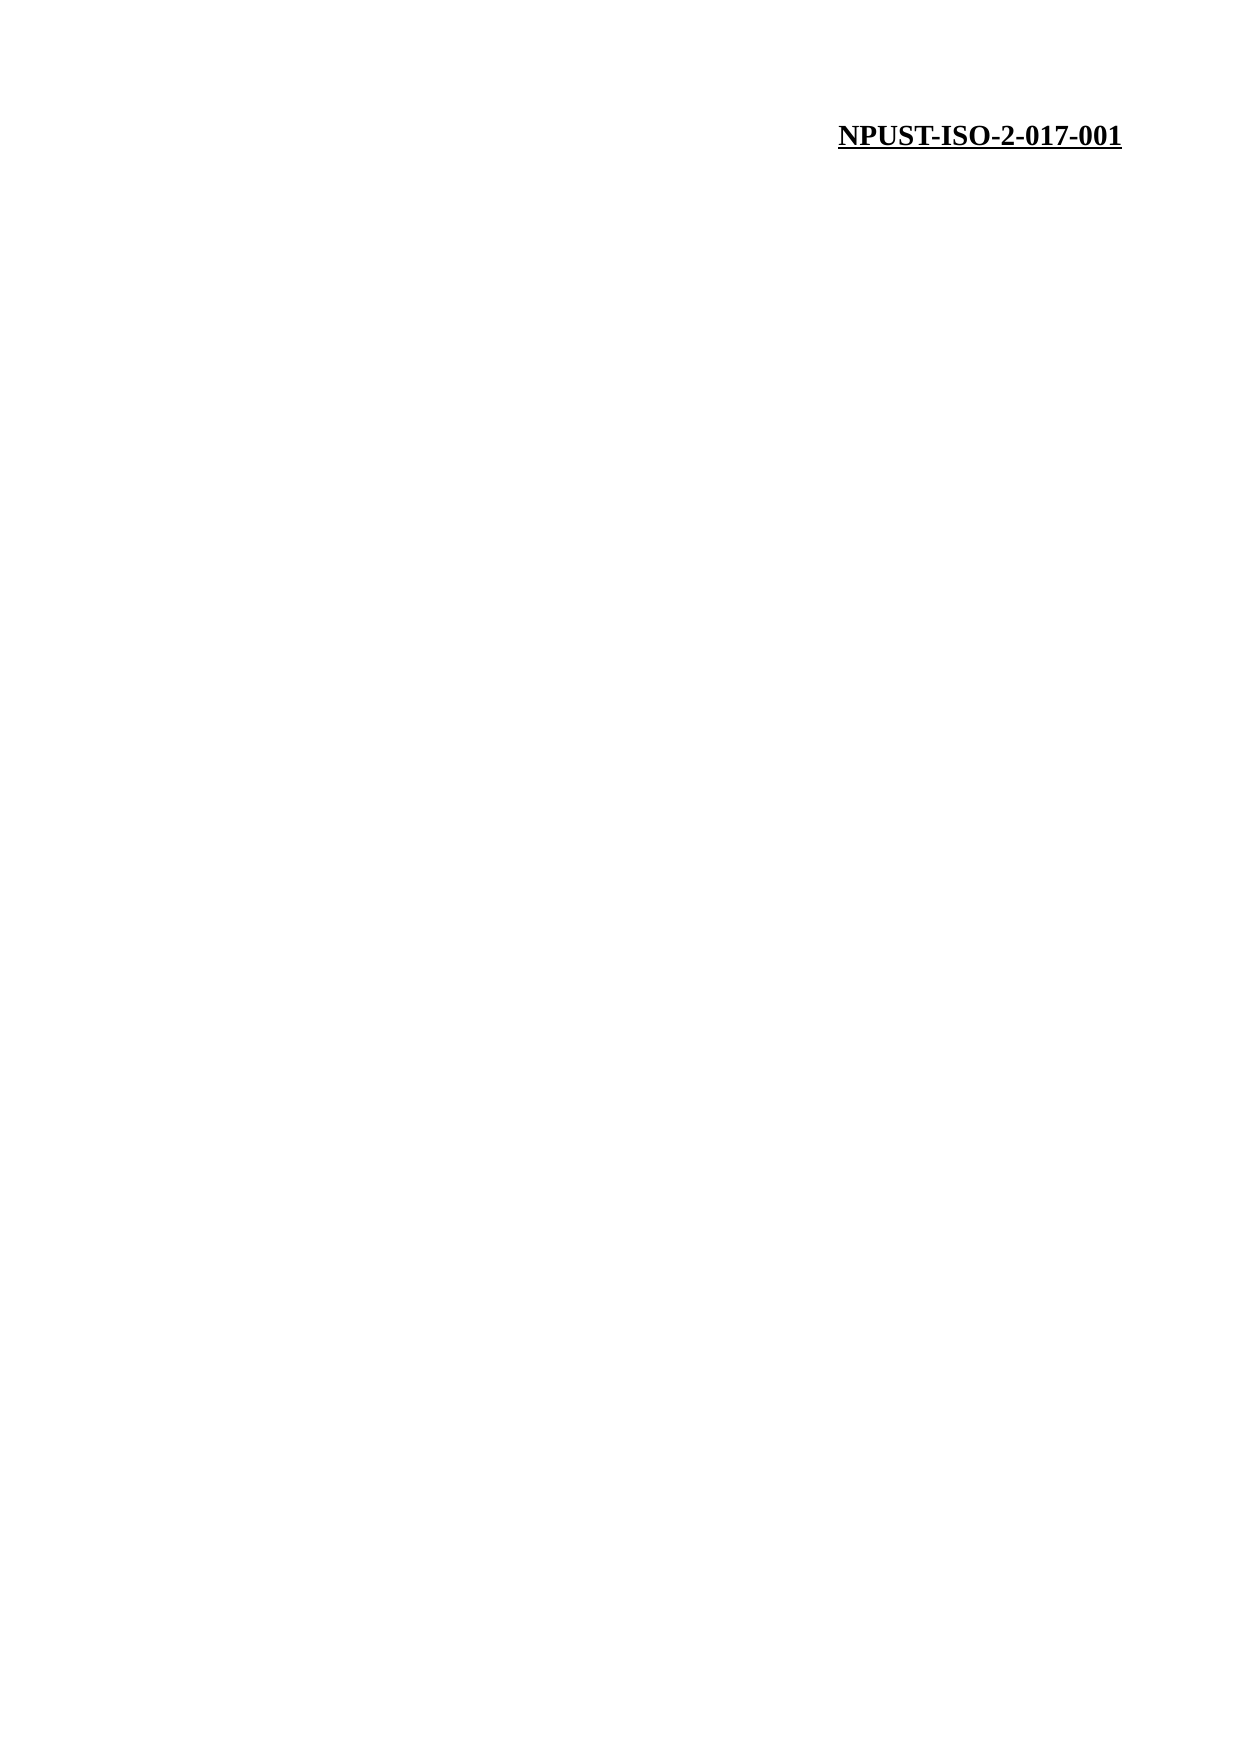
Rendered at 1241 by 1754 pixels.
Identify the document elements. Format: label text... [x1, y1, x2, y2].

text NPUST-ISO-2-017-001 [118, 118, 1122, 152]
